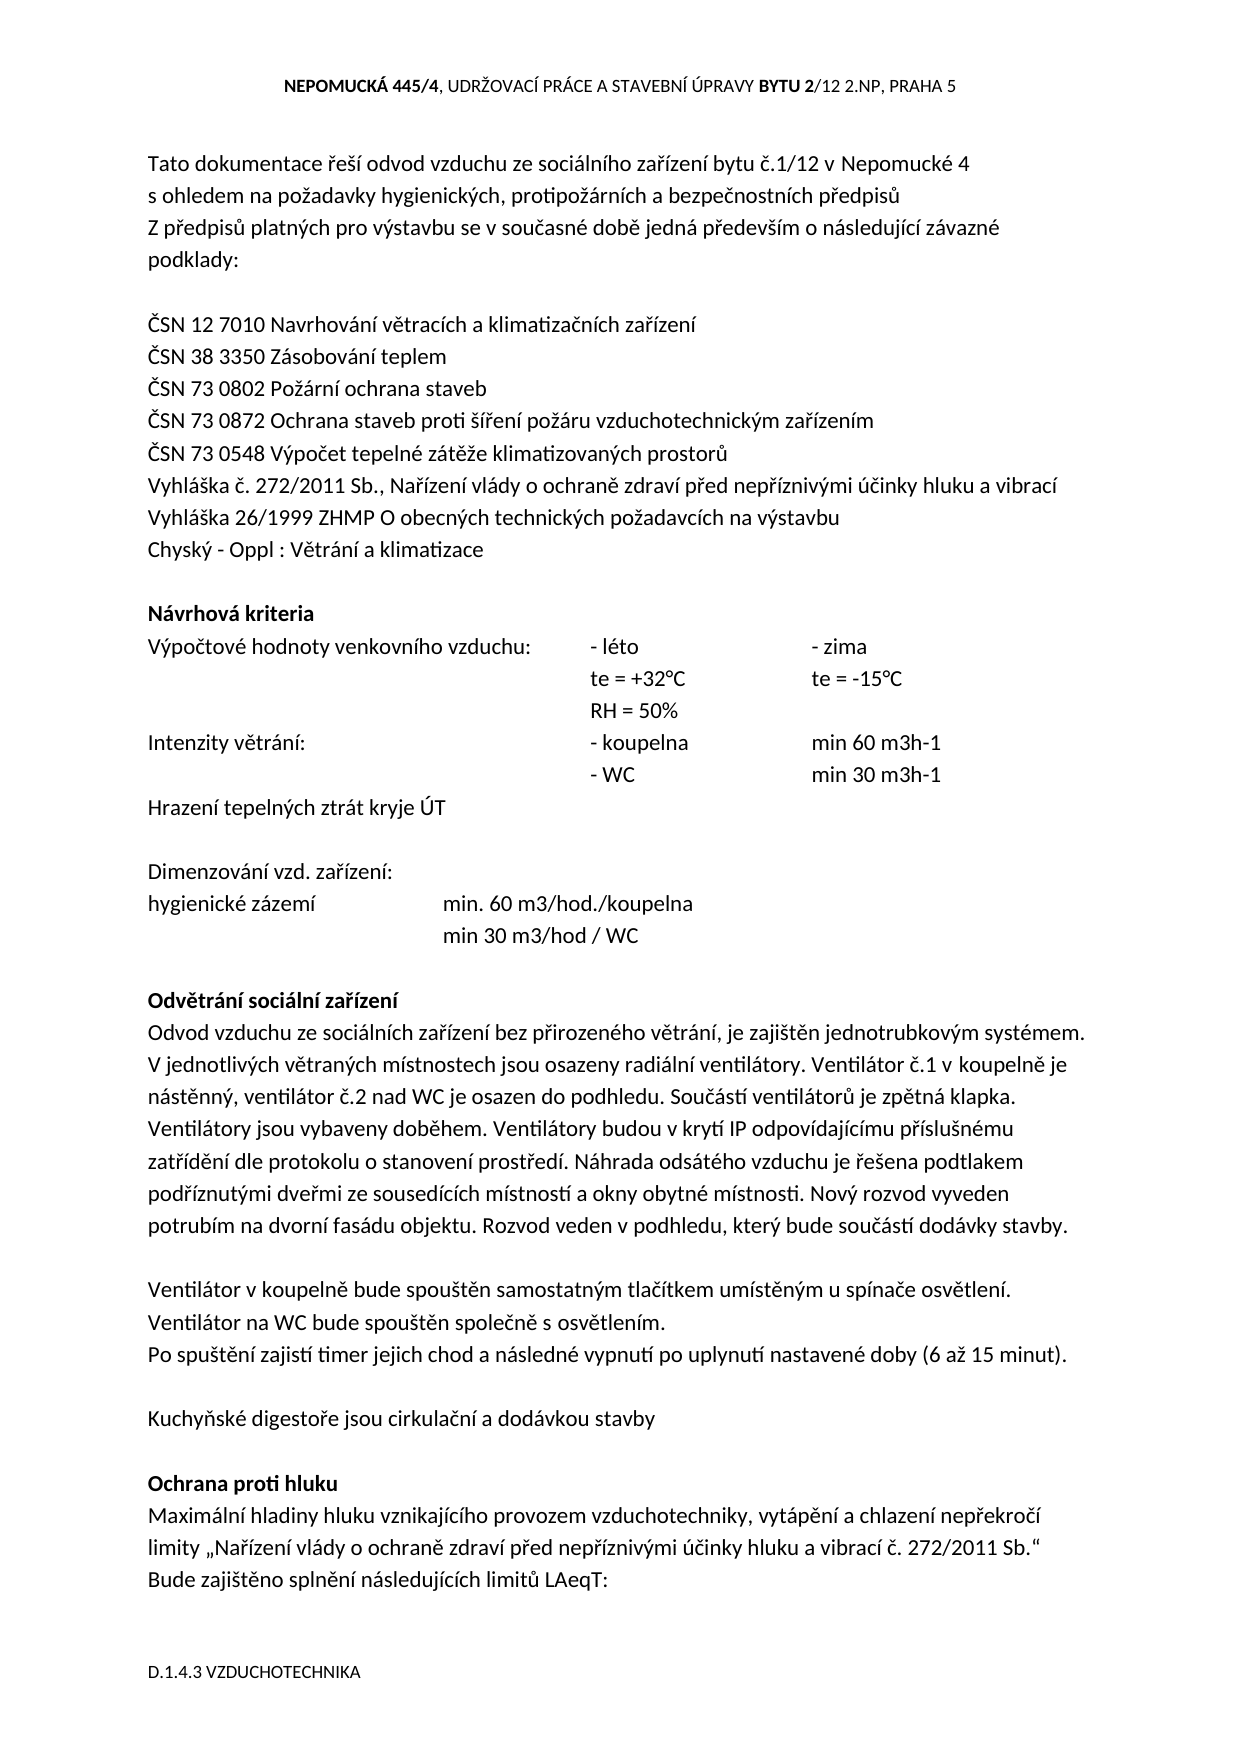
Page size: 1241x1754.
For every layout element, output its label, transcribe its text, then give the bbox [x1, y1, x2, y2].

text Vyhláška č. 272/2011 Sb., Nařízení vlády o ochraně zdraví před nepříznivými účinky hluku a vibrací [148, 471, 1093, 499]
text Ventilátor na WC bude spouštěn společně s osvětlením. [148, 1308, 1093, 1336]
text Vyhláška 26/1999 ZHMP O obecných technických požadavcích na výstavbu [148, 503, 1093, 531]
text RH = 50% [516, 696, 1093, 724]
text Odvětrání sociální zařízení [148, 986, 1093, 1014]
text Z předpisů platných pro výstavbu se v současné době jedná především o následující závazné podklady: [148, 213, 1093, 273]
text Dimenzování vzd. zařízení: [148, 857, 1093, 885]
text Hrazení tepelných ztrát kryje ÚT [148, 793, 1093, 821]
text Intenzity větrání: - koupelna min 60 m3h-1 [148, 728, 1093, 756]
text Ochrana proti hluku [148, 1469, 1093, 1497]
text ČSN 73 0802 Požární ochrana staveb [148, 374, 1093, 402]
text Odvod vzduchu ze sociálních zařízení bez přirozeného větrání, je zajištěn jednotrubkovým systémem. V jednotlivých větraných místnostech jsou osazeny radiální ventilátory. Ventilátor č.1 v koupelně je nástěnný, ventilátor č.2 nad WC je osazen do podhledu. Součástí ventilátorů je zpětná klapka. Ventilátory jsou vybaveny doběhem. Ventilátory budou v krytí IP odpovídajícímu příslušnému zatřídění dle protokolu o stanovení prostředí. Náhrada odsátého vzduchu je řešena podtlakem podříznutými dveřmi ze sousedících místností a okny obytné místnosti. Nový rozvod vyveden potrubím na dvorní fasádu objektu. Rozvod veden v podhledu, který bude součástí dodávky stavby. [148, 1018, 1093, 1239]
text Tato dokumentace řeší odvod vzduchu ze sociálního zařízení bytu č.1/12 v Nepomucké 4 [148, 149, 1093, 177]
text hygienické zázemí min. 60 m3/hod./koupelna [148, 889, 1093, 917]
text ČSN 12 7010 Navrhování větracích a klimatizačních zařízení [148, 310, 1093, 338]
text te = +32°C te = -15°C [516, 664, 1093, 692]
text min 30 m3/hod / WC [148, 921, 1093, 949]
text s ohledem na požadavky hygienických, protipožárních a bezpečnostních předpisů [148, 181, 1093, 209]
text ČSN 38 3350 Zásobování teplem [148, 342, 1093, 370]
text ČSN 73 0872 Ochrana staveb proti šíření požáru vzduchotechnickým zařízením [148, 406, 1093, 434]
text Po spuštění zajistí timer jejich chod a následné vypnutí po uplynutí nastavené doby (6 až 15 minut). [148, 1340, 1093, 1368]
text ČSN 73 0548 Výpočet tepelné zátěže klimatizovaných prostorů [148, 439, 1093, 467]
text Kuchyňské digestoře jsou cirkulační a dodávkou stavby [148, 1404, 1093, 1432]
text Návrhová kriteria [148, 599, 1093, 628]
text Maximální hladiny hluku vznikajícího provozem vzduchotechniky, vytápění a chlazení nepřekročí limity „Nařízení vlády o ochraně zdraví před nepříznivými účinky hluku a vibrací č. 272/2011 Sb.“ Bude zajištěno splnění následujících limitů LAeqT: [148, 1501, 1093, 1593]
text - WC min 30 m3h-1 [516, 761, 1093, 788]
text Výpočtové hodnoty venkovního vzduchu: - léto - zima [148, 632, 1093, 660]
text Chyský - Oppl : Větrání a klimatizace [148, 535, 1093, 563]
text Ventilátor v koupelně bude spouštěn samostatným tlačítkem umístěným u spínače osvětlení. [148, 1276, 1093, 1303]
